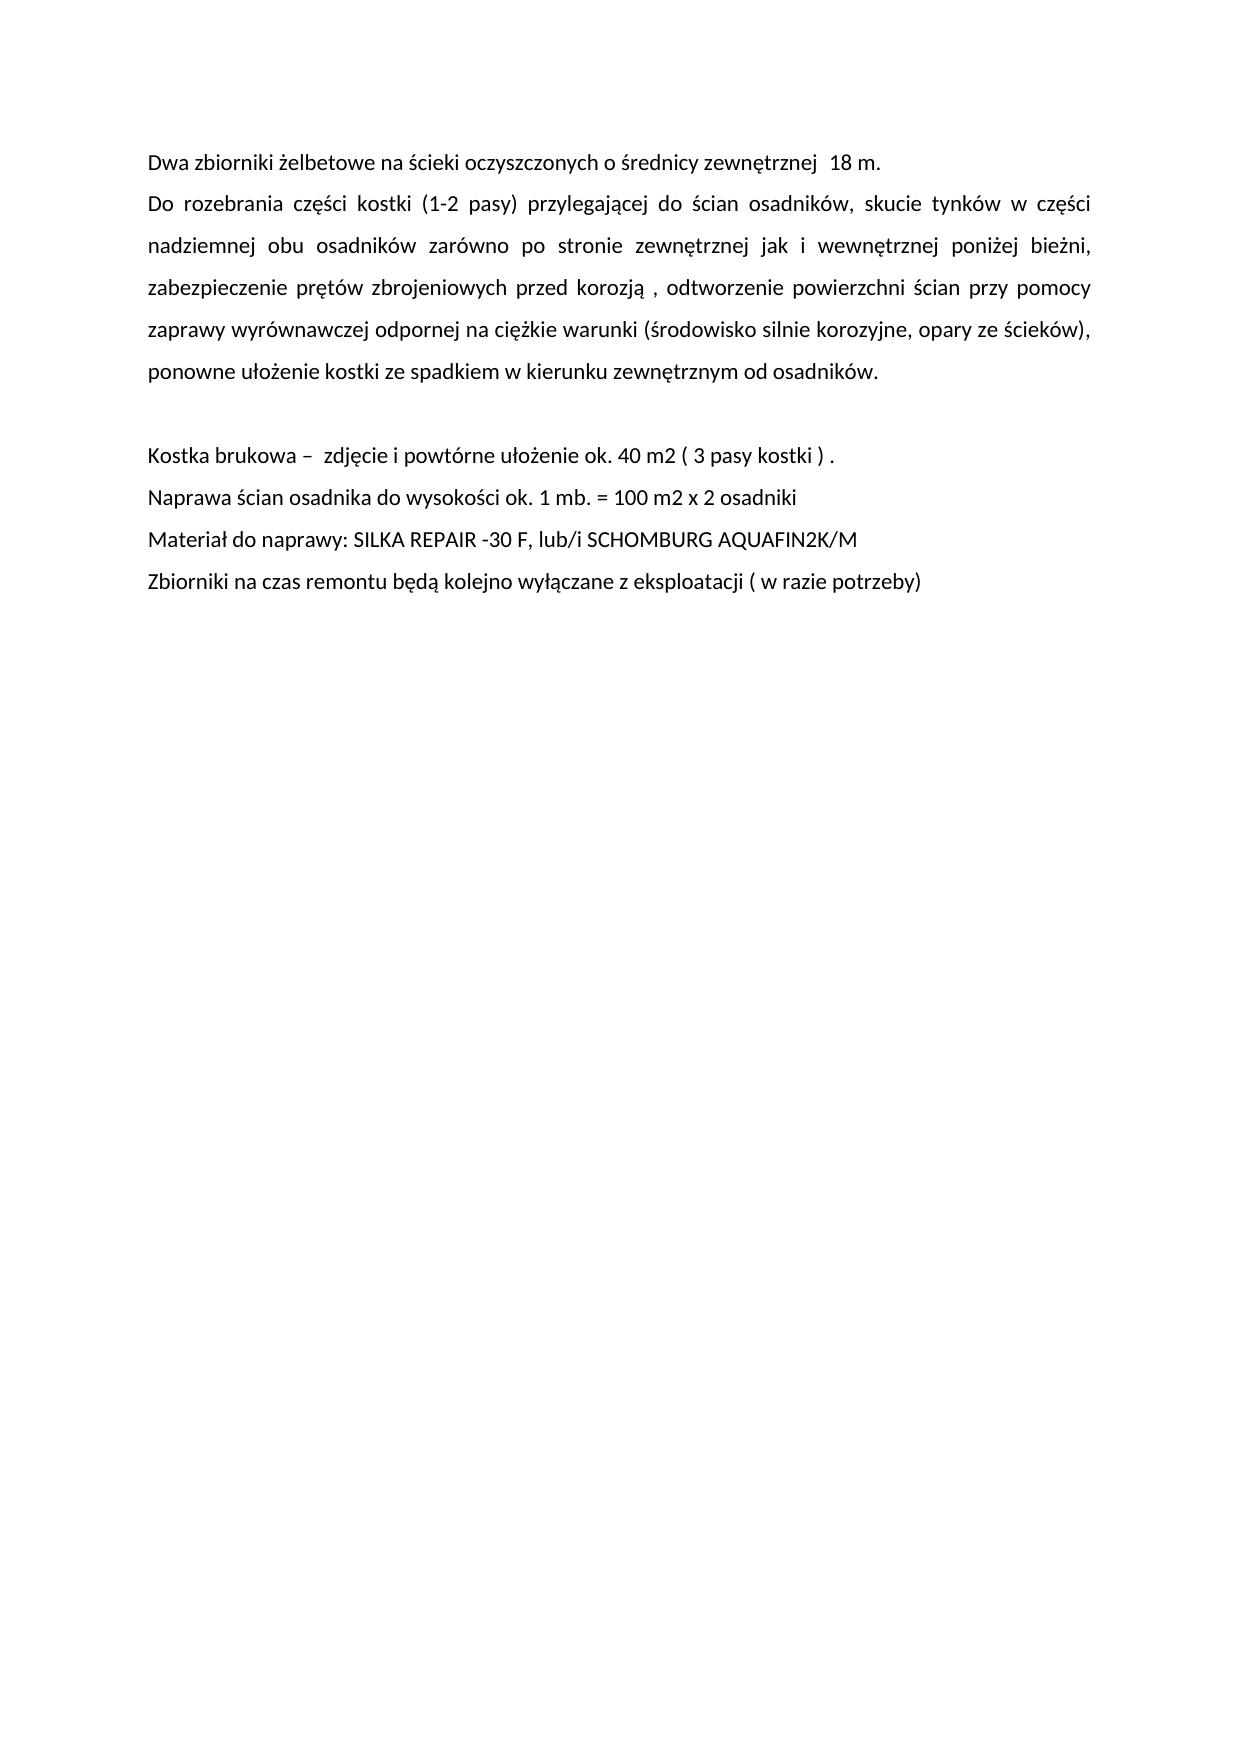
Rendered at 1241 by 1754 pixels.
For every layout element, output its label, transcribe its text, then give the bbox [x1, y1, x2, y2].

text Kostka brukowa – zdjęcie i powtórne ułożenie ok. 40 m2 ( 3 pasy kostki ) . [148, 441, 1093, 469]
text Zbiorniki na czas remontu będą kolejno wyłączane z eksploatacji ( w razie potrzeby) [148, 567, 1093, 595]
text Naprawa ścian osadnika do wysokości ok. 1 mb. = 100 m2 x 2 osadniki [148, 483, 1093, 511]
text Dwa zbiorniki żelbetowe na ścieki oczyszczonych o średnicy zewnętrznej 18 m. [148, 148, 1093, 176]
text Materiał do naprawy: SILKA REPAIR -30 F, lub/i SCHOMBURG AQUAFIN2K/M [148, 525, 1093, 553]
text Do rozebrania części kostki (1-2 pasy) przylegającej do ścian osadników, skucie tynków w części nadziemnej obu osadników zarówno po stronie zewnętrznej jak i wewnętrznej poniżej bieżni, zabezpieczenie prętów zbrojeniowych przed korozją , odtworzenie powierzchni ścian przy pomocy zaprawy wyrównawczej odpornej na ciężkie warunki (środowisko silnie korozyjne, opary ze ścieków), ponowne ułożenie kostki ze spadkiem w kierunku zewnętrznym od osadników. [148, 189, 1093, 386]
